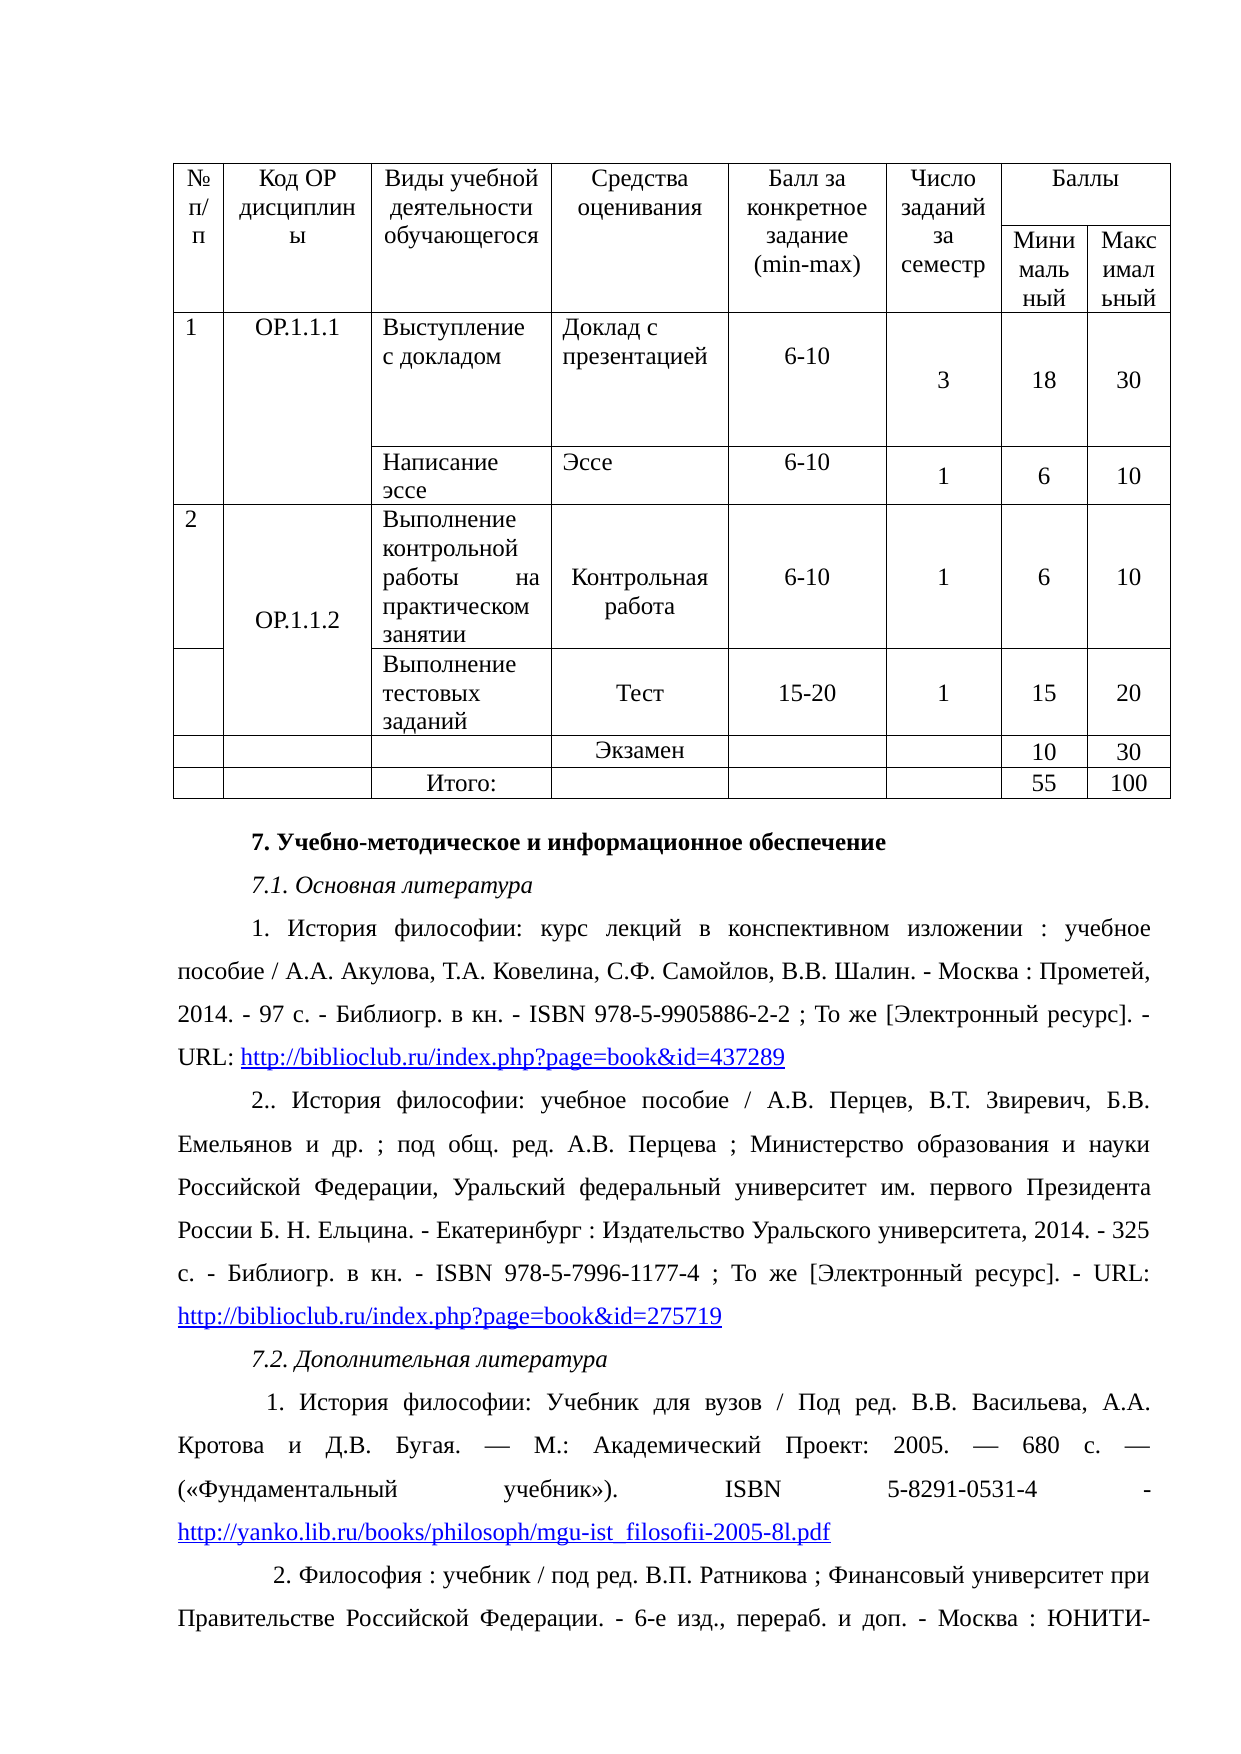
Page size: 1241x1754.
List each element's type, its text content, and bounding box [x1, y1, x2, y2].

table_cell 55 [1002, 768, 1087, 798]
table_cell 10 [1002, 736, 1087, 766]
table_cell Максимальный [1088, 226, 1170, 312]
table_cell ОР.1.1.1 [224, 313, 371, 504]
table_cell [174, 736, 223, 766]
table_cell 2 [174, 505, 223, 648]
table_cell 6-10 [729, 505, 886, 648]
table_cell Контрольная работа [552, 505, 728, 648]
text 2.. История философии: учебное пособие / А.В. Перцев, В.Т. Звиревич, Б.В. Емельянов и др. ; под общ. ред. А.В. Перцева ; Министерство образования и науки Российской Федерации, Уральский федеральный университет им. первого Президента России Б. Н. Ельцина. - Екатеринбург : Издательство Уральского университета, 2014. - 325 с. - Библиогр. в кн. - ISBN 978-5-7996-1177-4 ; То же [Электронный ресурс]. - URL: http://biblioclub.ru/index.php?page=book&id=275719 [177, 1086, 1152, 1330]
table_cell [224, 768, 371, 798]
table_header Число заданий за семестр [887, 164, 1001, 312]
table_cell Минимальный [1002, 226, 1087, 312]
text 1. История философии: курс лекций в конспективном изложении : учебное пособие / А.А. Акулова, Т.А. Ковелина, С.Ф. Самойлов, В.В. Шалин. - Москва : Прометей, 2014. - 97 с. - Библиогр. в кн. - ISBN 978-5-9905886-2-2 ; То же [Электронный ресурс]. - URL: http://biblioclub.ru/index.php?page=book&id=437289 [177, 913, 1152, 1071]
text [177, 1560, 1152, 1603]
table_cell Тест [552, 649, 728, 735]
table_cell 15 [1002, 649, 1087, 735]
text 7. Учебно-методическое и информационное обеспечение [177, 799, 1152, 856]
table_cell 18 [1002, 313, 1087, 446]
table_header Виды учебной деятельности обучающегося [372, 164, 551, 312]
table_cell 30 [1088, 313, 1170, 446]
table_cell Выступление с докладом [372, 313, 551, 446]
table_cell [174, 649, 223, 735]
table_cell Написание эссе [372, 447, 551, 504]
table_cell Эссе [552, 447, 728, 504]
table_cell Выполнение контрольной работы на практическом занятии [372, 505, 551, 648]
table_cell 100 [1088, 768, 1170, 798]
table_cell ОР.1.1.2 [224, 505, 371, 735]
text 7.1. Основная литература [177, 870, 1152, 899]
table_cell 6 [1002, 447, 1087, 504]
table_cell Выполнение тестовых заданий [372, 649, 551, 735]
table_cell Экзамен [552, 736, 728, 766]
table_cell [729, 768, 886, 798]
table_cell Доклад с презентацией [552, 313, 728, 446]
table_cell [887, 736, 1001, 766]
table_cell 1 [174, 313, 223, 504]
table_header Код ОР дисциплины [224, 164, 371, 312]
table_cell 10 [1088, 505, 1170, 648]
table_cell 3 [887, 313, 1001, 446]
table_header Баллы [1002, 164, 1170, 225]
table_cell [224, 736, 371, 766]
table_cell [174, 768, 223, 798]
table_cell 30 [1088, 736, 1170, 766]
table_cell 10 [1088, 447, 1170, 504]
table_cell [552, 768, 728, 798]
text 7.2. Дополнительная литература [177, 1344, 1152, 1373]
table_cell [729, 736, 886, 766]
table_cell 1 [887, 447, 1001, 504]
table_cell 6-10 [729, 447, 886, 504]
table_cell 1 [887, 649, 1001, 735]
table_cell Итого: [372, 768, 551, 798]
table_cell 15-20 [729, 649, 886, 735]
table_header Балл за конкретное задание (min-max) [729, 164, 886, 312]
text 1. История философии: Учебник для вузов / Под ред. В.В. Васильева, А.А. Кротова и Д.В. Бугая. — М.: Академический Проект: 2005. — 680 с. — («Фундаментальный учебник»). ISBN 5-8291-0531-4 - http://yanko.lib.ru/books/philosoph/mgu-ist_filosofii-2005-8l.pdf [177, 1387, 1152, 1546]
table_cell 1 [887, 505, 1001, 648]
table_header Средства оценивания [552, 164, 728, 312]
table_cell 6-10 [729, 313, 886, 446]
table_cell [887, 768, 1001, 798]
table_cell [372, 736, 551, 766]
table_cell 20 [1088, 649, 1170, 735]
table_cell 6 [1002, 505, 1087, 648]
table_header № п/п [174, 164, 223, 312]
